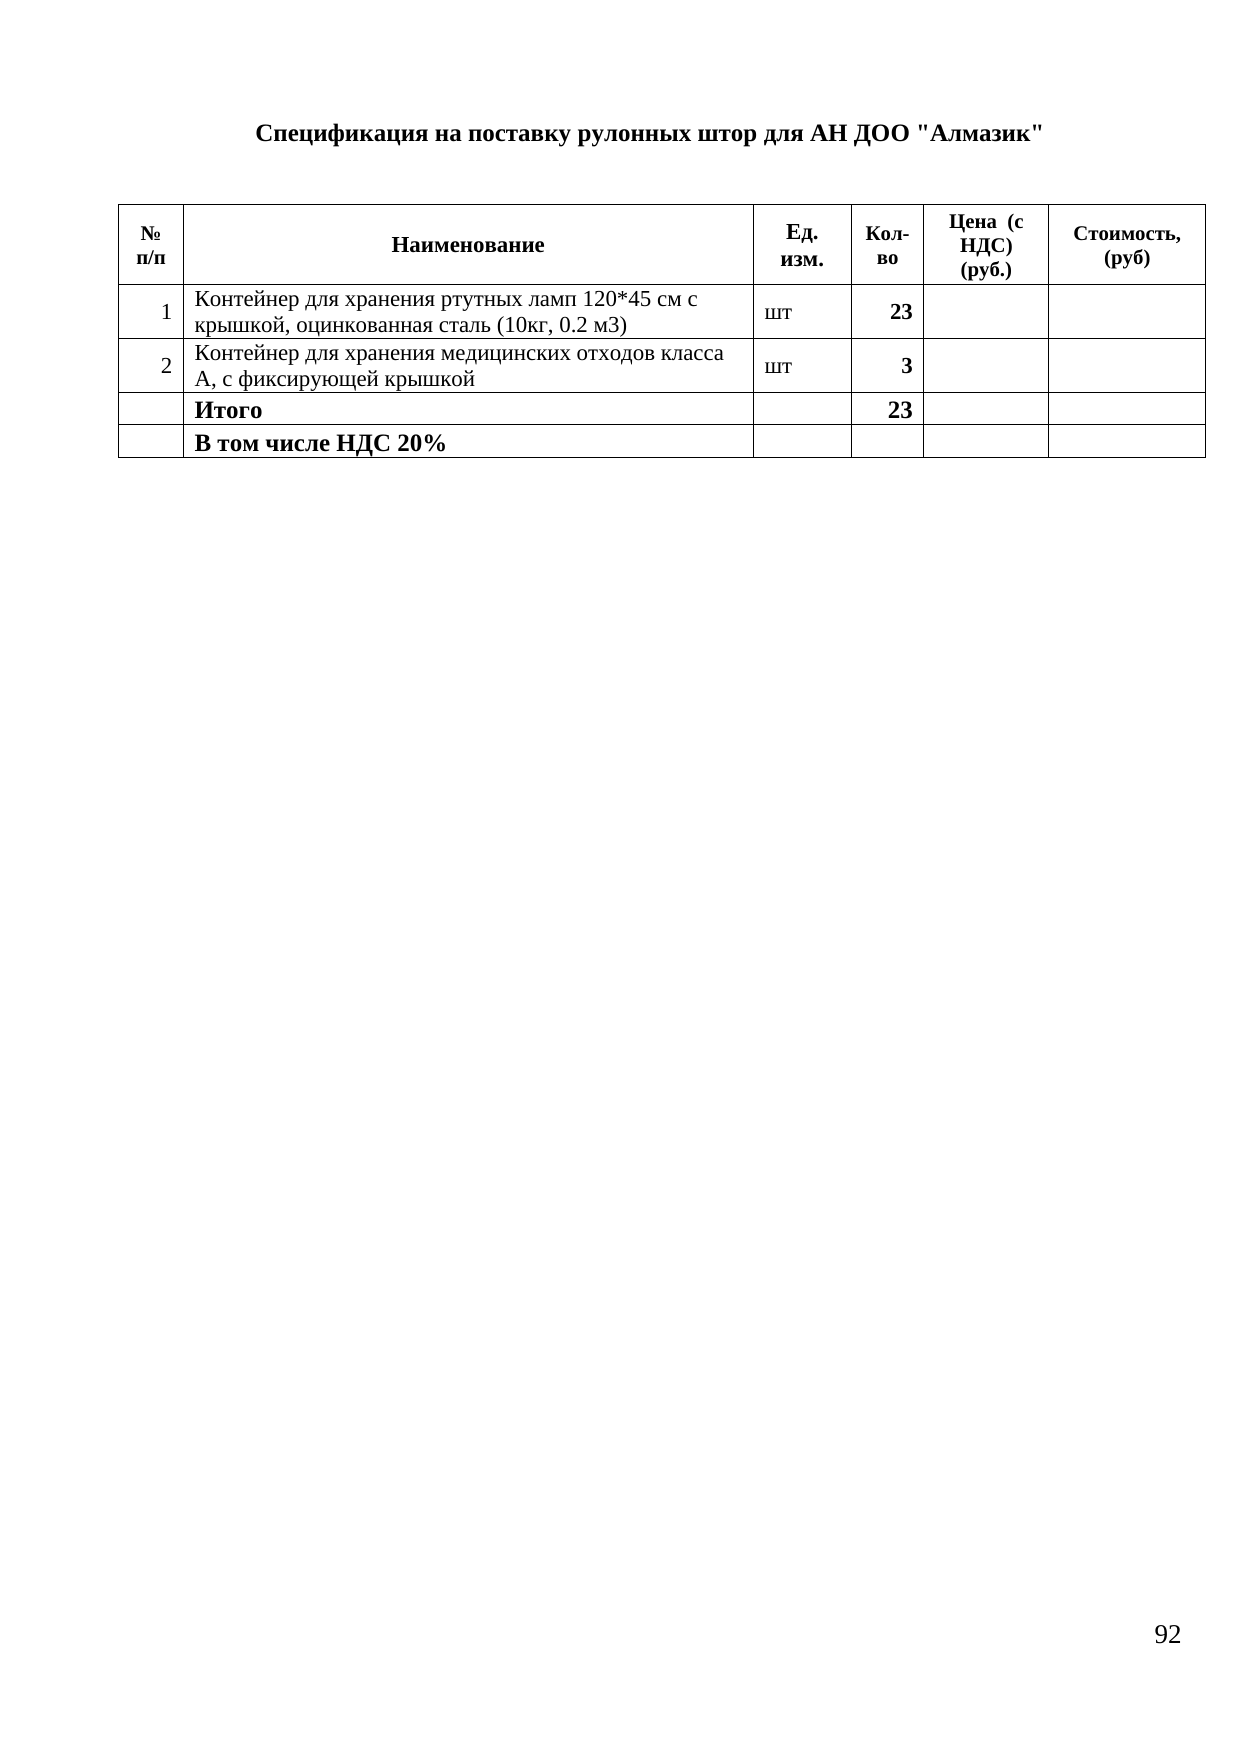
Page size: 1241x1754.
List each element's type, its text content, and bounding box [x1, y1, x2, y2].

table_cell шт [754, 339, 851, 392]
table_cell [1049, 339, 1205, 392]
table_cell [119, 393, 183, 424]
table_cell [924, 393, 1048, 424]
table_cell [924, 339, 1048, 392]
table_cell [754, 393, 851, 424]
table_cell 23 [852, 285, 923, 338]
table_header Ед. изм. [754, 205, 851, 284]
table_cell [119, 425, 183, 457]
table_cell Контейнер для хранения медицинских отходов класса А, с фиксирующей крышкой [184, 339, 753, 392]
table_cell [1049, 393, 1205, 424]
table_cell [924, 425, 1048, 457]
table_cell 2 [119, 339, 183, 392]
table_header Наименование [184, 205, 753, 284]
table_cell шт [754, 285, 851, 338]
table_cell [924, 285, 1048, 338]
table_cell 3 [852, 339, 923, 392]
table_cell [754, 425, 851, 457]
table_cell Итого [184, 393, 753, 424]
table_cell В том числе НДС 20% [184, 425, 753, 457]
table_header № п/п [119, 205, 183, 284]
table_header Цена (с НДС) (руб.) [924, 205, 1048, 284]
table_cell Контейнер для хранения ртутных ламп 120*45 см с крышкой, оцинкованная сталь (10кг, 0.2 м3) [184, 285, 753, 338]
table_header Кол-во [852, 205, 923, 284]
table_header Стоимость, (руб) [1049, 205, 1205, 284]
table_cell [852, 425, 923, 457]
text Спецификация на поставку рулонных штор для АН ДОО "Алмазик" [118, 118, 1181, 147]
table_cell 23 [852, 393, 923, 424]
table_cell [1049, 285, 1205, 338]
table_cell 1 [119, 285, 183, 338]
table_cell [1049, 425, 1205, 457]
